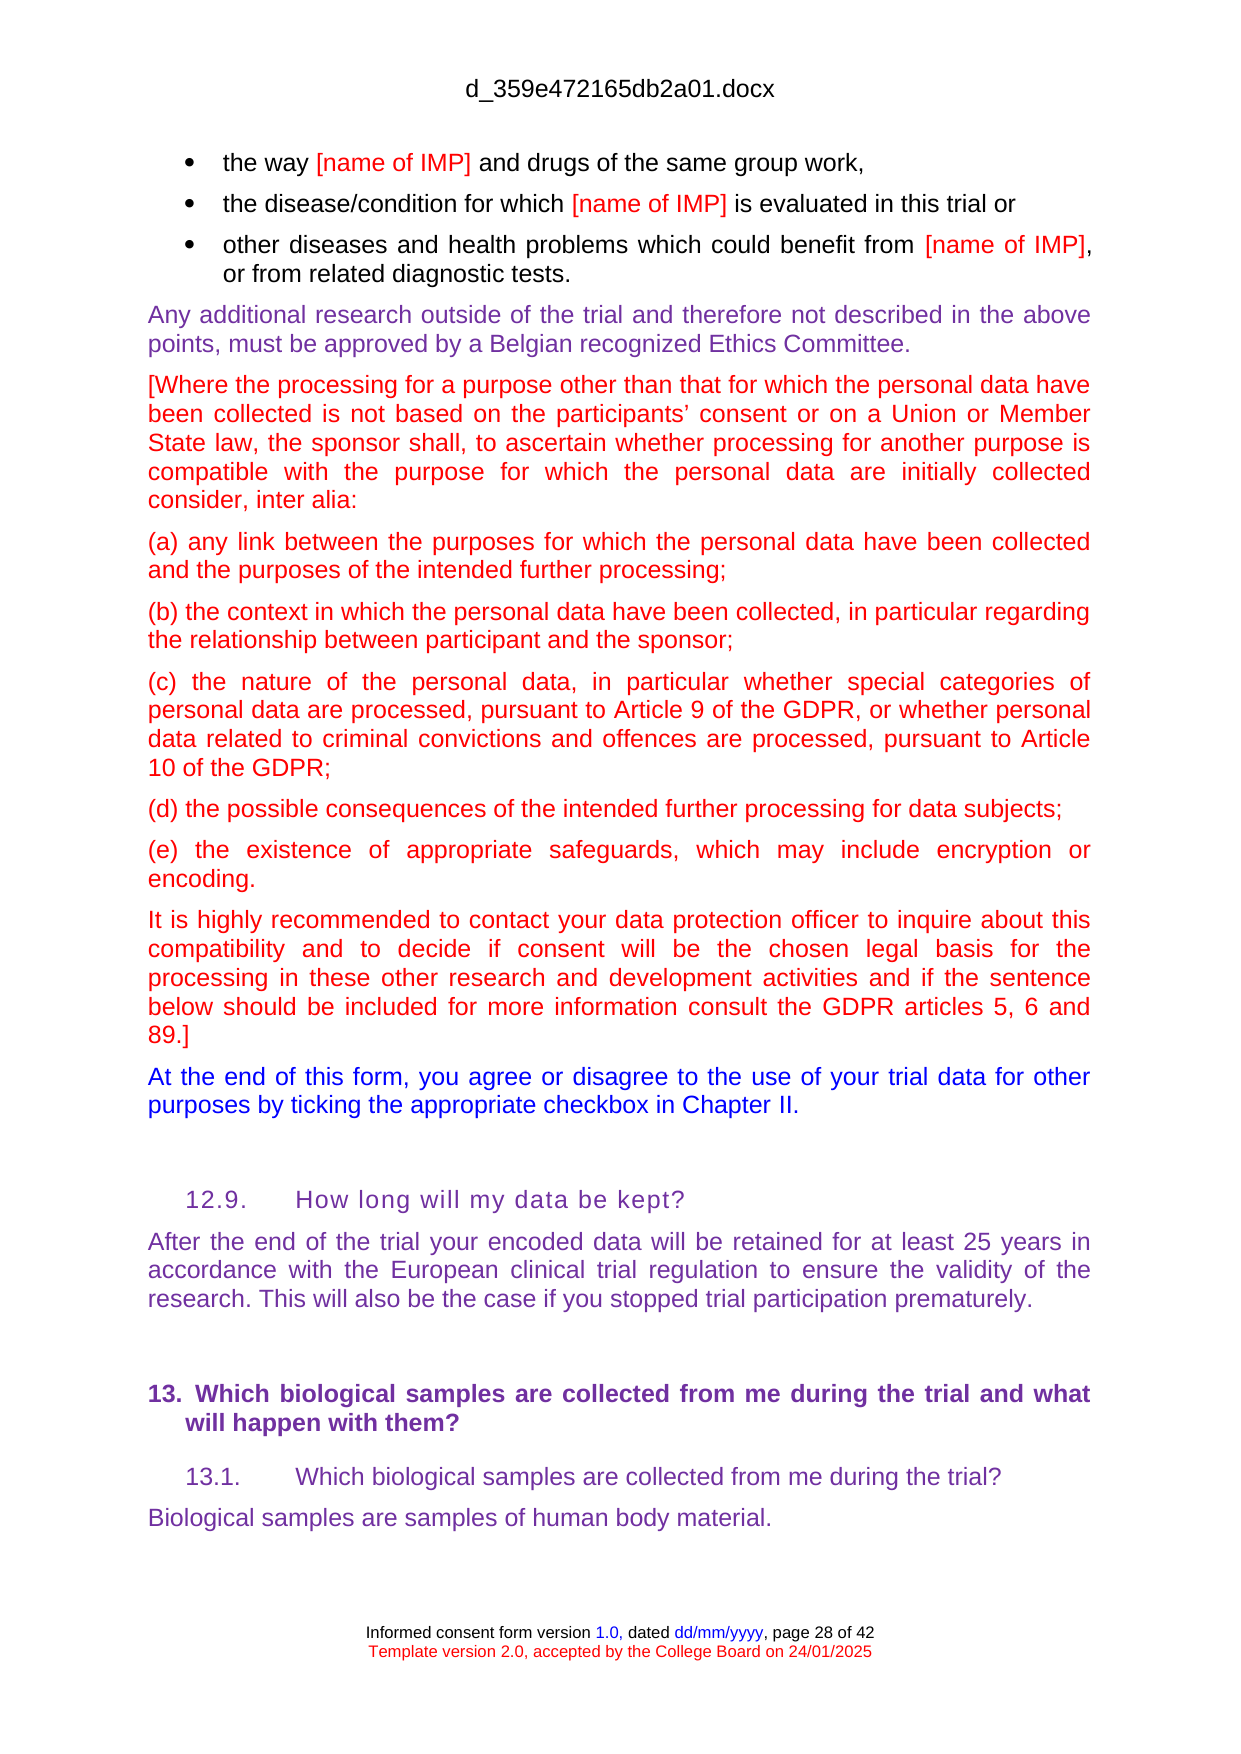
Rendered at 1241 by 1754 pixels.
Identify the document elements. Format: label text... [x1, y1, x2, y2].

subtitle Which biological samples are collected from me during the trial? [185, 1462, 1092, 1491]
list other diseases and health problems which could benefit from [name of IMP], or from related diagnostic tests. [185, 230, 1092, 288]
text (a) any link between the purposes for which the personal data have been collected and the purposes of the intended further processing; [148, 527, 1092, 584]
text (c) the nature of the personal data, in particular whether special categories of personal data are processed, pursuant to Article 9 of the GDPR, or whether personal data related to criminal convictions and offences are processed, pursuant to Article 10 of the GDPR; [148, 667, 1092, 782]
text [Where the processing for a purpose other than that for which the personal data have been collected is not based on the participants’ consent or on a Union or Member State law, the sponsor shall, to ascertain whether processing for another purpose is compatible with the purpose for which the personal data are initially collected consider, inter alia: [148, 371, 1092, 514]
text After the end of the trial your encoded data will be retained for at least 25 years in accordance with the European clinical trial regulation to ensure the validity of the research. This will also be the case if you stopped trial participation prematurely. [148, 1227, 1092, 1313]
text (b) the context in which the personal data have been collected, in particular regarding the relationship between participant and the sponsor; [148, 597, 1092, 654]
subtitle How long will my data be kept? [185, 1186, 1092, 1214]
text It is highly recommended to contact your data protection officer to inquire about this compatibility and to decide if consent will be the chosen legal basis for the processing in these other research and development activities and if the sentence below should be included for more information consult the GDPR articles 5, 6 and 89.] [148, 906, 1092, 1049]
text Biological samples are samples of human body material. [148, 1503, 1092, 1532]
list the disease/condition for which [name of IMP] is evaluated in this trial or [185, 189, 1092, 218]
subtitle Which biological samples are collected from me during the trial and what will happen with them? [148, 1379, 1092, 1437]
text (e) the existence of appropriate safeguards, which may include encryption or encoding. [148, 836, 1092, 893]
text (d) the possible consequences of the intended further processing for data subjects; [148, 794, 1092, 823]
text Any additional research outside of the trial and therefore not described in the above points, must be approved by a Belgian recognized Ethics Committee. [148, 301, 1092, 358]
text At the end of this form, you agree or disagree to the use of your trial data for other purposes by ticking the appropriate checkbox in Chapter II. [148, 1062, 1092, 1119]
list the way [name of IMP] and drugs of the same group work, [185, 148, 1092, 177]
